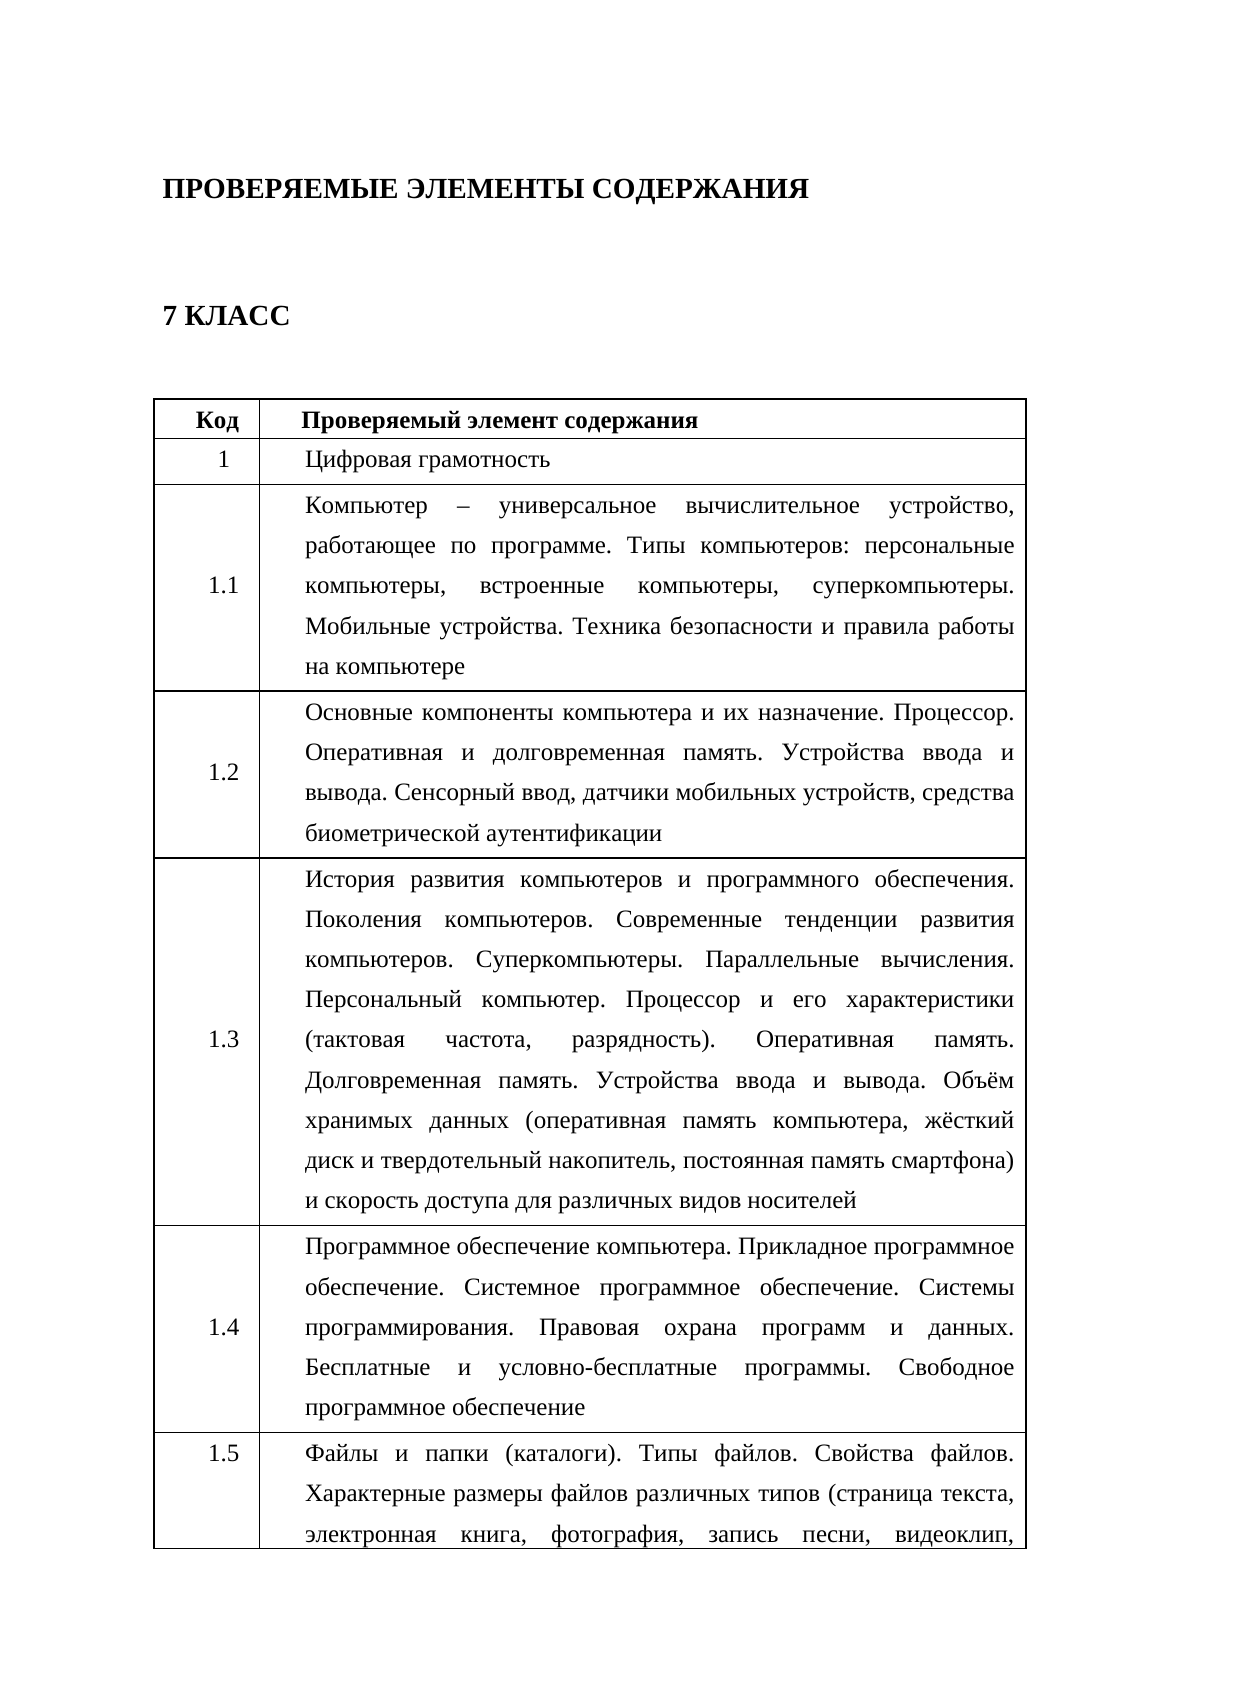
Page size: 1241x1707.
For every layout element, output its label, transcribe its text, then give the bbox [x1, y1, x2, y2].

table_cell Компьютер – универсальное вычислительное устройство, работающее по программе. Типы компьютеров: персональные компьютеры, встроенные компьютеры, суперкомпьютеры. Мобильные устройства. Техника безопасности и правила работы на компьютере [260, 485, 1025, 690]
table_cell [260, 1433, 1025, 1547]
table_cell 1.2 [155, 692, 259, 857]
table_cell 1.5 [155, 1433, 259, 1547]
table_header Проверяемый элемент содержания [260, 400, 1025, 437]
table_header Код [155, 400, 259, 437]
table_cell Программное обеспечение компьютера. Прикладное программное обеспечение. Системное программное обеспечение. Системы программирования. Правовая охрана программ и данных. Бесплатные и условно-бесплатные программы. Свободное программное обеспечение [260, 1226, 1025, 1432]
table_cell Основные компоненты компьютера и их назначение. Процессор. Оперативная и долговременная память. Устройства ввода и вывода. Сенсорный ввод, датчики мобильных устройств, средства биометрической аутентификации [260, 692, 1025, 857]
table_cell 1.1 [155, 485, 259, 690]
table_cell 1.3 [155, 859, 259, 1225]
table_cell 1.4 [155, 1226, 259, 1432]
table_cell История развития компьютеров и программного обеспечения. Поколения компьютеров. Современные тенденции развития компьютеров. Суперкомпьютеры. Параллельные вычисления. Персональный компьютер. Процессор и его характеристики (тактовая частота, разрядность). Оперативная память. Долговременная память. Устройства ввода и вывода. Объём хранимых данных (оперативная память компьютера, жёсткий диск и твердотельный накопитель, постоянная память смартфона) и скорость доступа для различных видов носителей [260, 859, 1025, 1225]
text ПРОВЕРЯЕМЫЕ ЭЛЕМЕНТЫ СОДЕРЖАНИЯ [162, 171, 1090, 204]
table_cell Цифровая грамотность [260, 439, 1025, 483]
text 7 КЛАСС [162, 298, 1090, 332]
table_cell 1 [155, 439, 259, 483]
